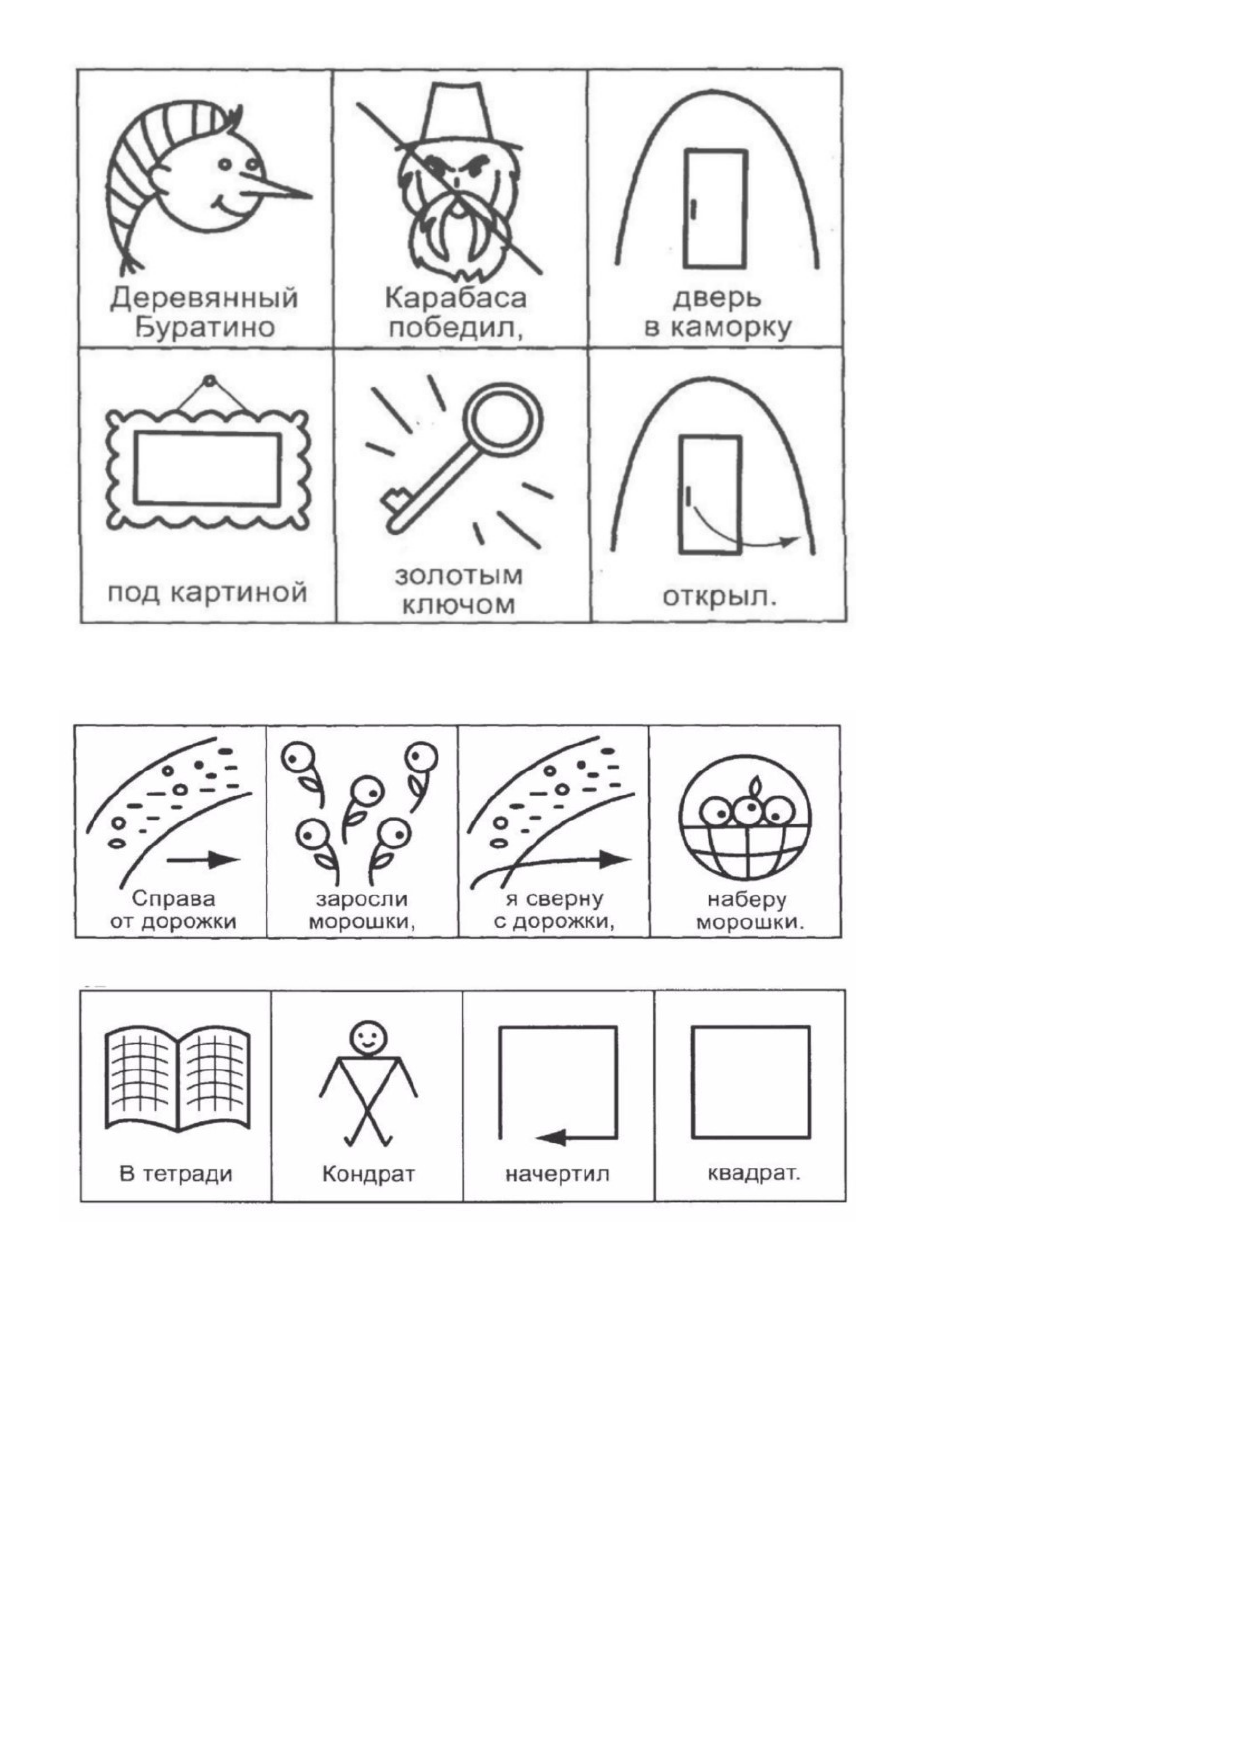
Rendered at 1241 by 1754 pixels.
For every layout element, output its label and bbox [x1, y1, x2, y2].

picture [59, 59, 856, 633]
picture [59, 710, 856, 1222]
